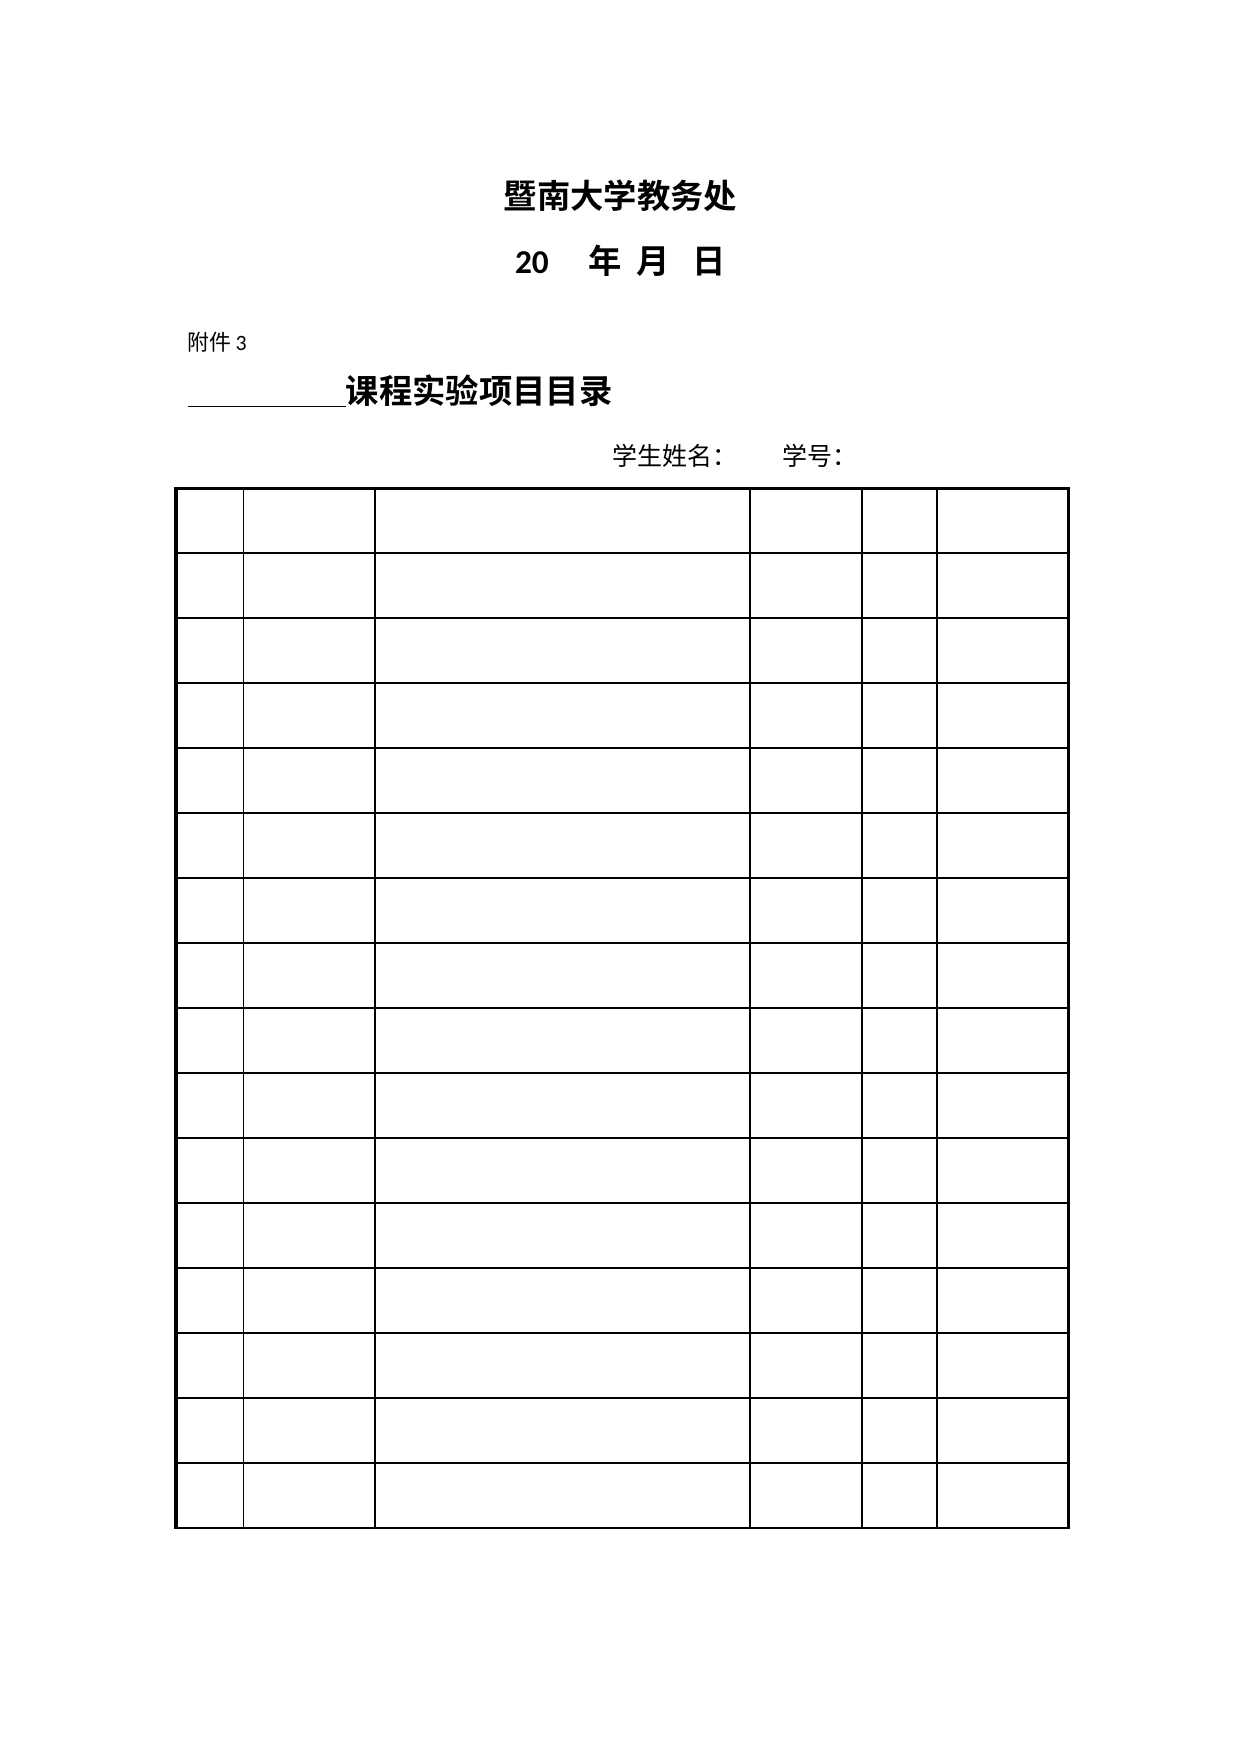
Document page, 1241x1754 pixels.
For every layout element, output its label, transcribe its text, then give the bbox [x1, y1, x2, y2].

table_cell [938, 619, 1067, 682]
table_header 实验项目编号 [244, 490, 374, 552]
table_cell 6 [178, 879, 243, 942]
table_cell [244, 879, 374, 942]
text 学生姓名： 学号： [187, 422, 1053, 487]
table_cell [376, 1074, 749, 1137]
table_cell [376, 554, 749, 617]
table_cell [751, 1399, 861, 1462]
table_cell [376, 1464, 749, 1527]
table_cell 12 [178, 1269, 243, 1332]
text 课程实验项目目录 [187, 357, 1053, 422]
table_cell [938, 814, 1067, 877]
table_cell [938, 879, 1067, 942]
table_cell [244, 1334, 374, 1397]
table_cell 10 [178, 1139, 243, 1202]
table_cell [863, 814, 936, 877]
table_cell 15 [178, 1464, 243, 1527]
table_cell [751, 1269, 861, 1332]
table_cell [376, 684, 749, 747]
table_cell [863, 1334, 936, 1397]
table_cell [863, 944, 936, 1007]
table_cell [751, 879, 861, 942]
table_cell 4 [178, 749, 243, 812]
table_header *实验项目类型 [751, 490, 861, 552]
table_cell [244, 1139, 374, 1202]
table_cell [751, 749, 861, 812]
table_cell [376, 1009, 749, 1072]
table_header 实验项目名称 [376, 490, 749, 552]
table_cell [244, 1464, 374, 1527]
table_cell [751, 1074, 861, 1137]
table_cell [751, 684, 861, 747]
table_cell [376, 814, 749, 877]
table_cell [863, 1269, 936, 1332]
table_cell [376, 1269, 749, 1332]
table_cell [376, 879, 749, 942]
table_cell 13 [178, 1334, 243, 1397]
table_cell [244, 749, 374, 812]
table_cell 14 [178, 1399, 243, 1462]
table_cell [244, 1074, 374, 1137]
table_cell 9 [178, 1074, 243, 1137]
table_cell [938, 684, 1067, 747]
table_cell [244, 944, 374, 1007]
table_cell [244, 1009, 374, 1072]
table_cell [244, 684, 374, 747]
table_header 成绩 [863, 490, 936, 552]
table_cell [938, 1334, 1067, 1397]
table_header 指导教师 [938, 490, 1067, 552]
text 暨南大学教务处 [187, 162, 1053, 227]
table_cell [751, 814, 861, 877]
table_cell [751, 1464, 861, 1527]
table_cell [376, 1204, 749, 1267]
table_header 序号 [178, 490, 243, 552]
table_cell [751, 1204, 861, 1267]
table_cell [244, 1269, 374, 1332]
table_cell 8 [178, 1009, 243, 1072]
table_cell [376, 1334, 749, 1397]
table_cell [376, 619, 749, 682]
table_cell [863, 684, 936, 747]
table_cell [938, 1009, 1067, 1072]
table_cell [863, 879, 936, 942]
table_cell 7 [178, 944, 243, 1007]
table_cell 1 [178, 554, 243, 617]
table_cell [938, 1399, 1067, 1462]
list 年 月 日 [187, 227, 1053, 292]
table_cell [863, 554, 936, 617]
table_cell [938, 1074, 1067, 1137]
table_cell [863, 749, 936, 812]
table_cell [938, 1464, 1067, 1527]
table_cell [863, 1009, 936, 1072]
table_cell 11 [178, 1204, 243, 1267]
table_cell [751, 1139, 861, 1202]
table_cell [938, 749, 1067, 812]
table_cell [751, 1009, 861, 1072]
table_cell [863, 1074, 936, 1137]
text 附件3 [187, 324, 1053, 357]
table_cell [938, 554, 1067, 617]
table_cell [244, 1204, 374, 1267]
table_cell [938, 1139, 1067, 1202]
table_cell 5 [178, 814, 243, 877]
table_cell [751, 554, 861, 617]
table_cell [938, 1269, 1067, 1332]
table_cell 3 [178, 684, 243, 747]
table_cell [376, 944, 749, 1007]
table_cell [863, 1204, 936, 1267]
table_cell [376, 749, 749, 812]
table_cell [863, 1464, 936, 1527]
table_cell [863, 1399, 936, 1462]
table_cell [751, 944, 861, 1007]
table_cell 2 [178, 619, 243, 682]
table_cell [863, 619, 936, 682]
table_cell [938, 1204, 1067, 1267]
table_cell [751, 619, 861, 682]
table_cell [244, 814, 374, 877]
table_cell [244, 1399, 374, 1462]
table_cell [938, 944, 1067, 1007]
table_cell [244, 554, 374, 617]
table_cell [751, 1334, 861, 1397]
table_cell [863, 1139, 936, 1202]
table_cell [244, 619, 374, 682]
table_cell [376, 1139, 749, 1202]
table_cell [376, 1399, 749, 1462]
